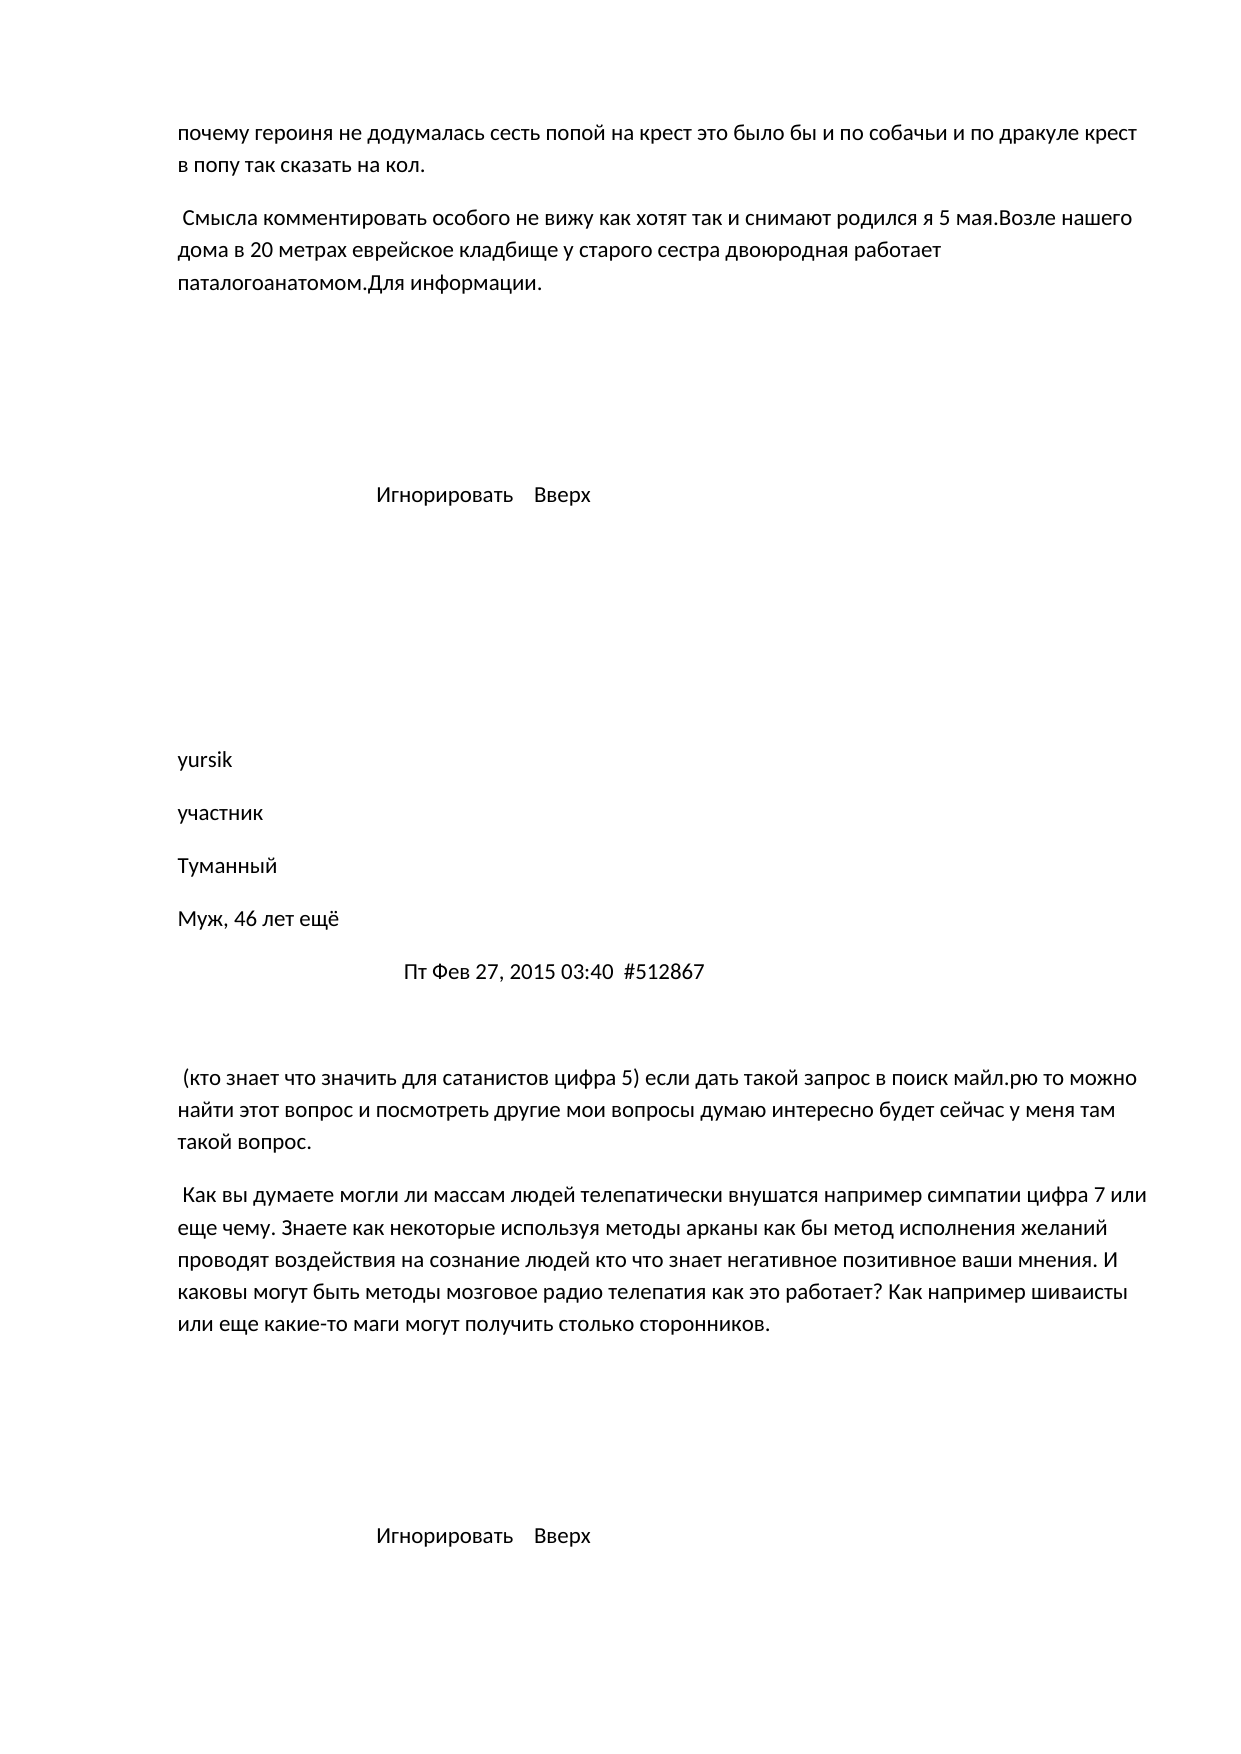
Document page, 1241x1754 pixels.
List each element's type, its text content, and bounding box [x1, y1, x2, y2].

text (кто знает что значить для сатанистов цифра 5) если дать такой запрос в поиск майл.рю то можно найти этот вопрос и посмотреть другие мои вопросы думаю интересно будет сейчас у меня там такой вопрос. [177, 1063, 1152, 1155]
text Туманный [177, 851, 1152, 879]
text Игнорировать Вверх [177, 480, 1152, 508]
text участник [177, 798, 1152, 826]
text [177, 118, 1152, 178]
text Пт Фев 27, 2015 03:40 #512867 [177, 957, 1152, 985]
text Как вы думаете могли ли массам людей телепатически внушатся например симпатии цифра 7 или еще чему. Знаете как некоторые используя методы арканы как бы метод исполнения желаний проводят воздействия на сознание людей кто что знает негативное позитивное ваши мнения. И каковы могут быть методы мозговое радио телепатия как это работает? Как например шиваисты или еще какие-то маги могут получить столько сторонников. [177, 1180, 1152, 1337]
text Смысла комментировать особого не вижу как хотят так и снимают родился я 5 мая.Возле нашего дома в 20 метрах еврейское кладбище у старого сестра двоюродная работает паталогоанатомом.Для информации. [177, 203, 1152, 296]
text yursik [177, 745, 1152, 773]
text Муж, 46 лет ещё [177, 904, 1152, 932]
text Игнорировать Вверх [177, 1521, 1152, 1549]
